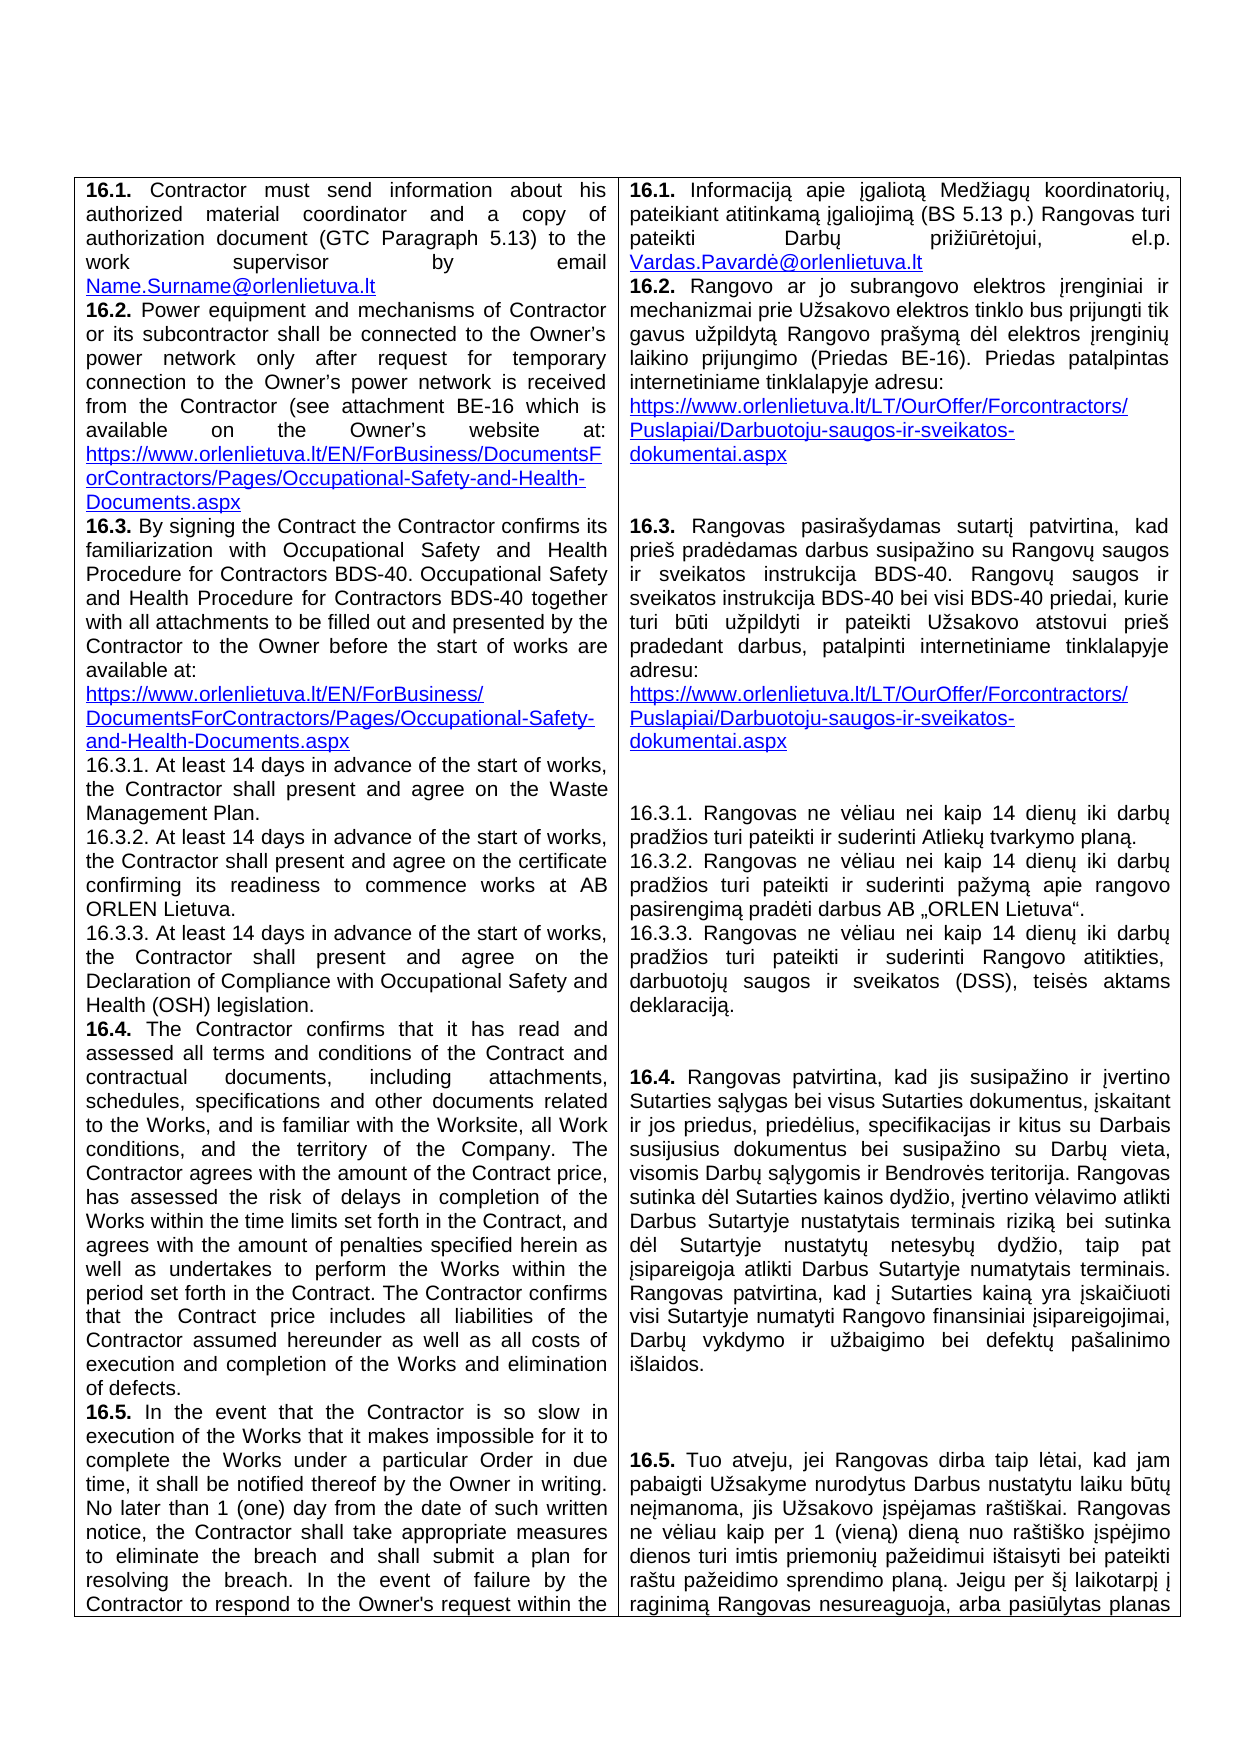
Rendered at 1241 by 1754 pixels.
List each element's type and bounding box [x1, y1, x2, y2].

table_header [75, 178, 618, 1616]
table_header [619, 178, 1180, 1616]
